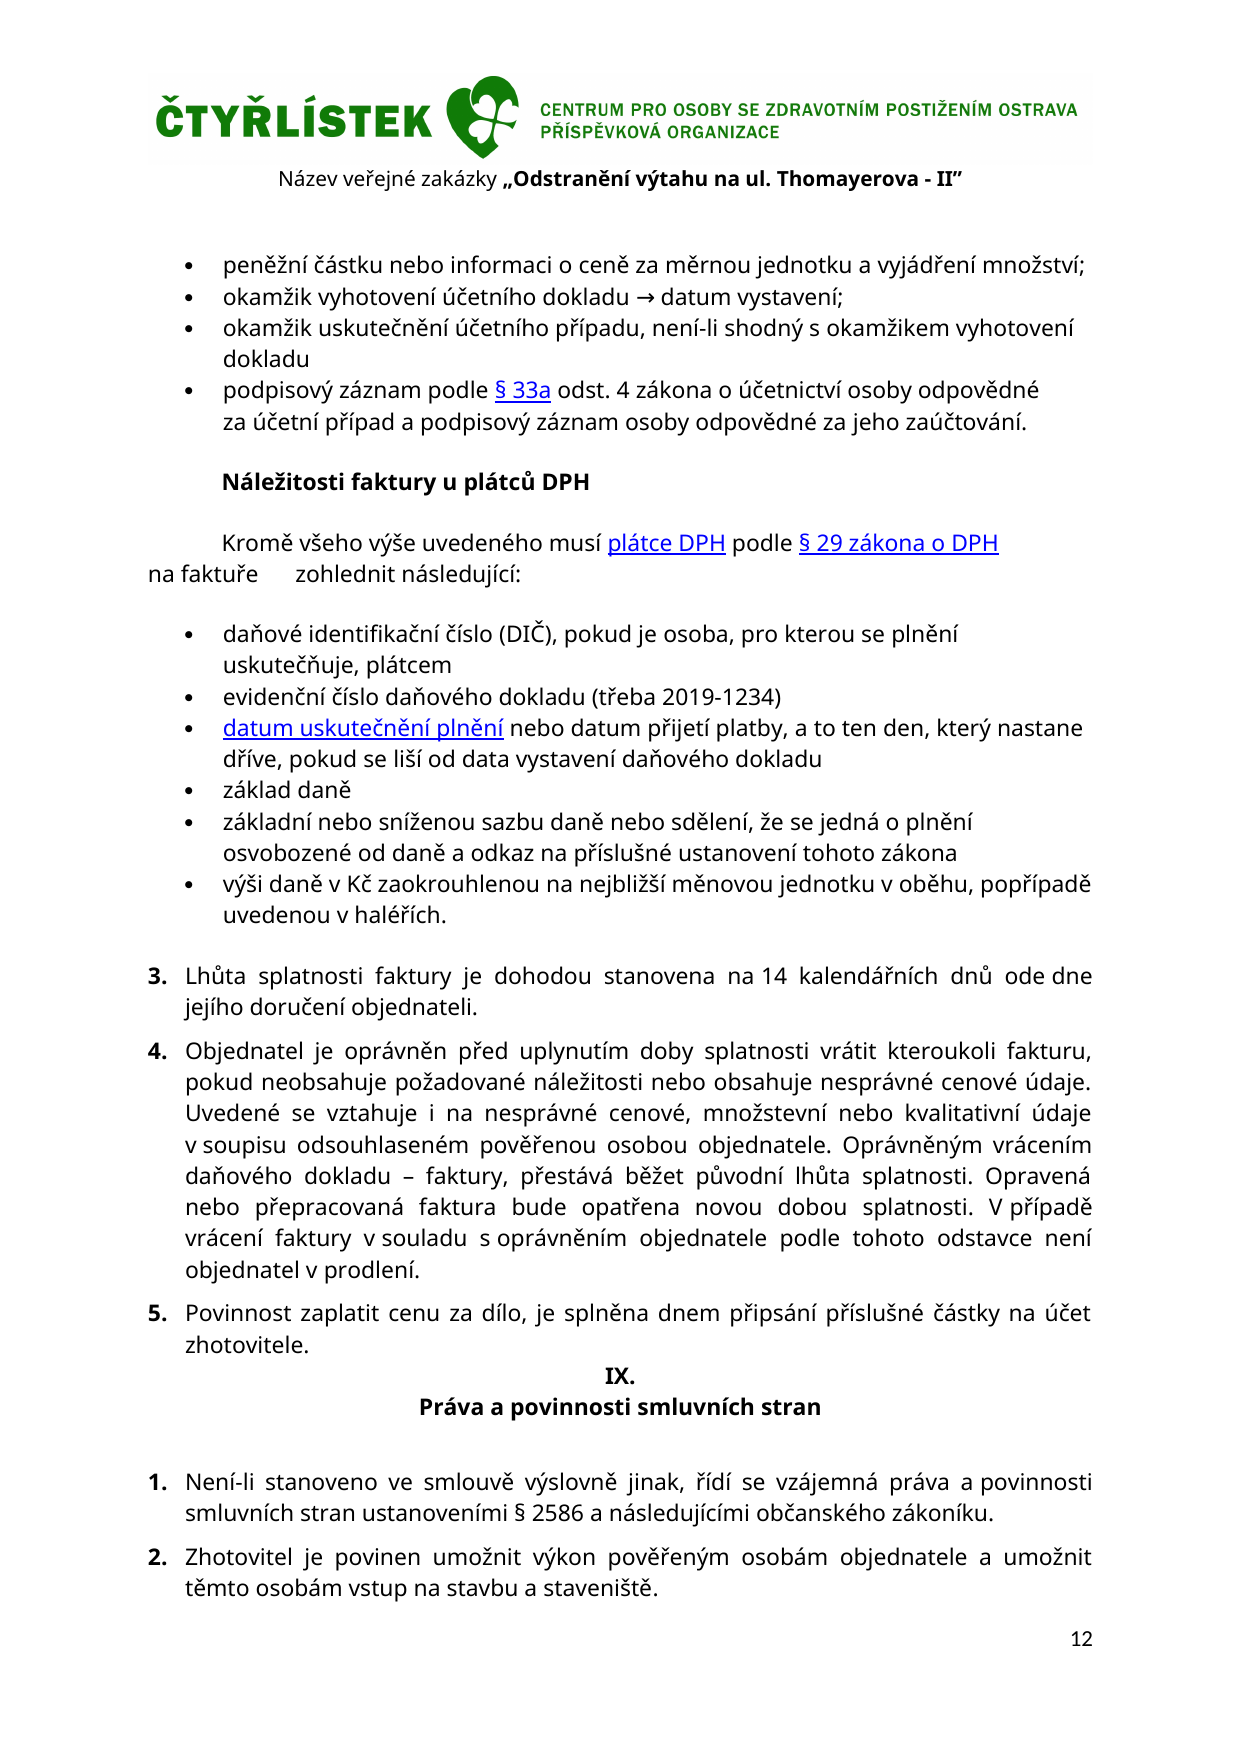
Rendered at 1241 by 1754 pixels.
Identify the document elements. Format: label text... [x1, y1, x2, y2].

text Kromě všeho výše uvedeného musí plátce DPH podle § 29 zákona o DPH na faktuře zohlednit následující: [148, 527, 1093, 589]
list peněžní částku nebo informaci o ceně za měrnou jednotku a vyjádření množství; [185, 249, 1093, 281]
list základ daně [185, 774, 1093, 806]
list okamžik uskutečnění účetního případu, není-li shodný s okamžikem vyhotovení dokladu [185, 312, 1093, 374]
list Lhůta splatnosti faktury je dohodou stanovena na 14 kalendářních dnů ode dne jejího doručení objednateli. [148, 960, 1093, 1022]
list výši daně v Kč zaokrouhlenou na nejbližší měnovou jednotku v oběhu, popřípadě uvedenou v haléřích. [185, 868, 1093, 931]
list Objednatel je oprávněn před uplynutím doby splatnosti vrátit kteroukoli fakturu, pokud neobsahuje požadované náležitosti nebo obsahuje nesprávné cenové údaje. Uvedené se vztahuje i na nesprávné cenové, množstevní nebo kvalitativní údaje v soupisu odsouhlaseném pověřenou osobou objednatele. Oprávněným vrácením daňového dokladu – faktury, přestává běžet původní lhůta splatnosti. Opravená nebo přepracovaná faktura bude opatřena novou dobou splatnosti. V případě vrácení faktury v souladu s oprávněním objednatele podle tohoto odstavce není objednatel v prodlení. [148, 1035, 1093, 1285]
picture [147, 73, 1093, 165]
list podpisový záznam podle § 33a odst. 4 zákona o účetnictví osoby odpovědné za účetní případ a podpisový záznam osoby odpovědné za jeho zaúčtování. [185, 374, 1093, 437]
text IX. [148, 1360, 1093, 1391]
list evidenční číslo daňového dokladu (třeba 2019-1234) [185, 681, 1093, 712]
list Povinnost zaplatit cenu za dílo, je splněna dnem připsání příslušné částky na účet zhotovitele. [148, 1297, 1093, 1360]
list základní nebo sníženou sazbu daně nebo sdělení, že se jedná o plnění osvobozené od daně a odkaz na příslušné ustanovení tohoto zákona [185, 806, 1093, 868]
list Zhotovitel je povinen umožnit výkon pověřeným osobám objednatele a umožnit těmto osobám vstup na stavbu a staveniště. [148, 1541, 1093, 1604]
text Náležitosti faktury u plátců DPH [148, 466, 1093, 497]
list daňové identifikační číslo (DIČ), pokud je osoba, pro kterou se plnění uskutečňuje, plátcem [185, 618, 1093, 681]
list datum uskutečnění plnění nebo datum přijetí platby, a to ten den, který nastane dříve, pokud se liší od data vystavení daňového dokladu [185, 712, 1093, 774]
list Není-li stanoveno ve smlouvě výslovně jinak, řídí se vzájemná práva a povinnosti smluvních stran ustanoveními § následujícími občanského zákoníku. [148, 1466, 1093, 1529]
list okamžik vyhotovení účetního dokladu → datum vystavení; [185, 281, 1093, 312]
text Práva a povinnosti smluvních stran [148, 1391, 1093, 1422]
